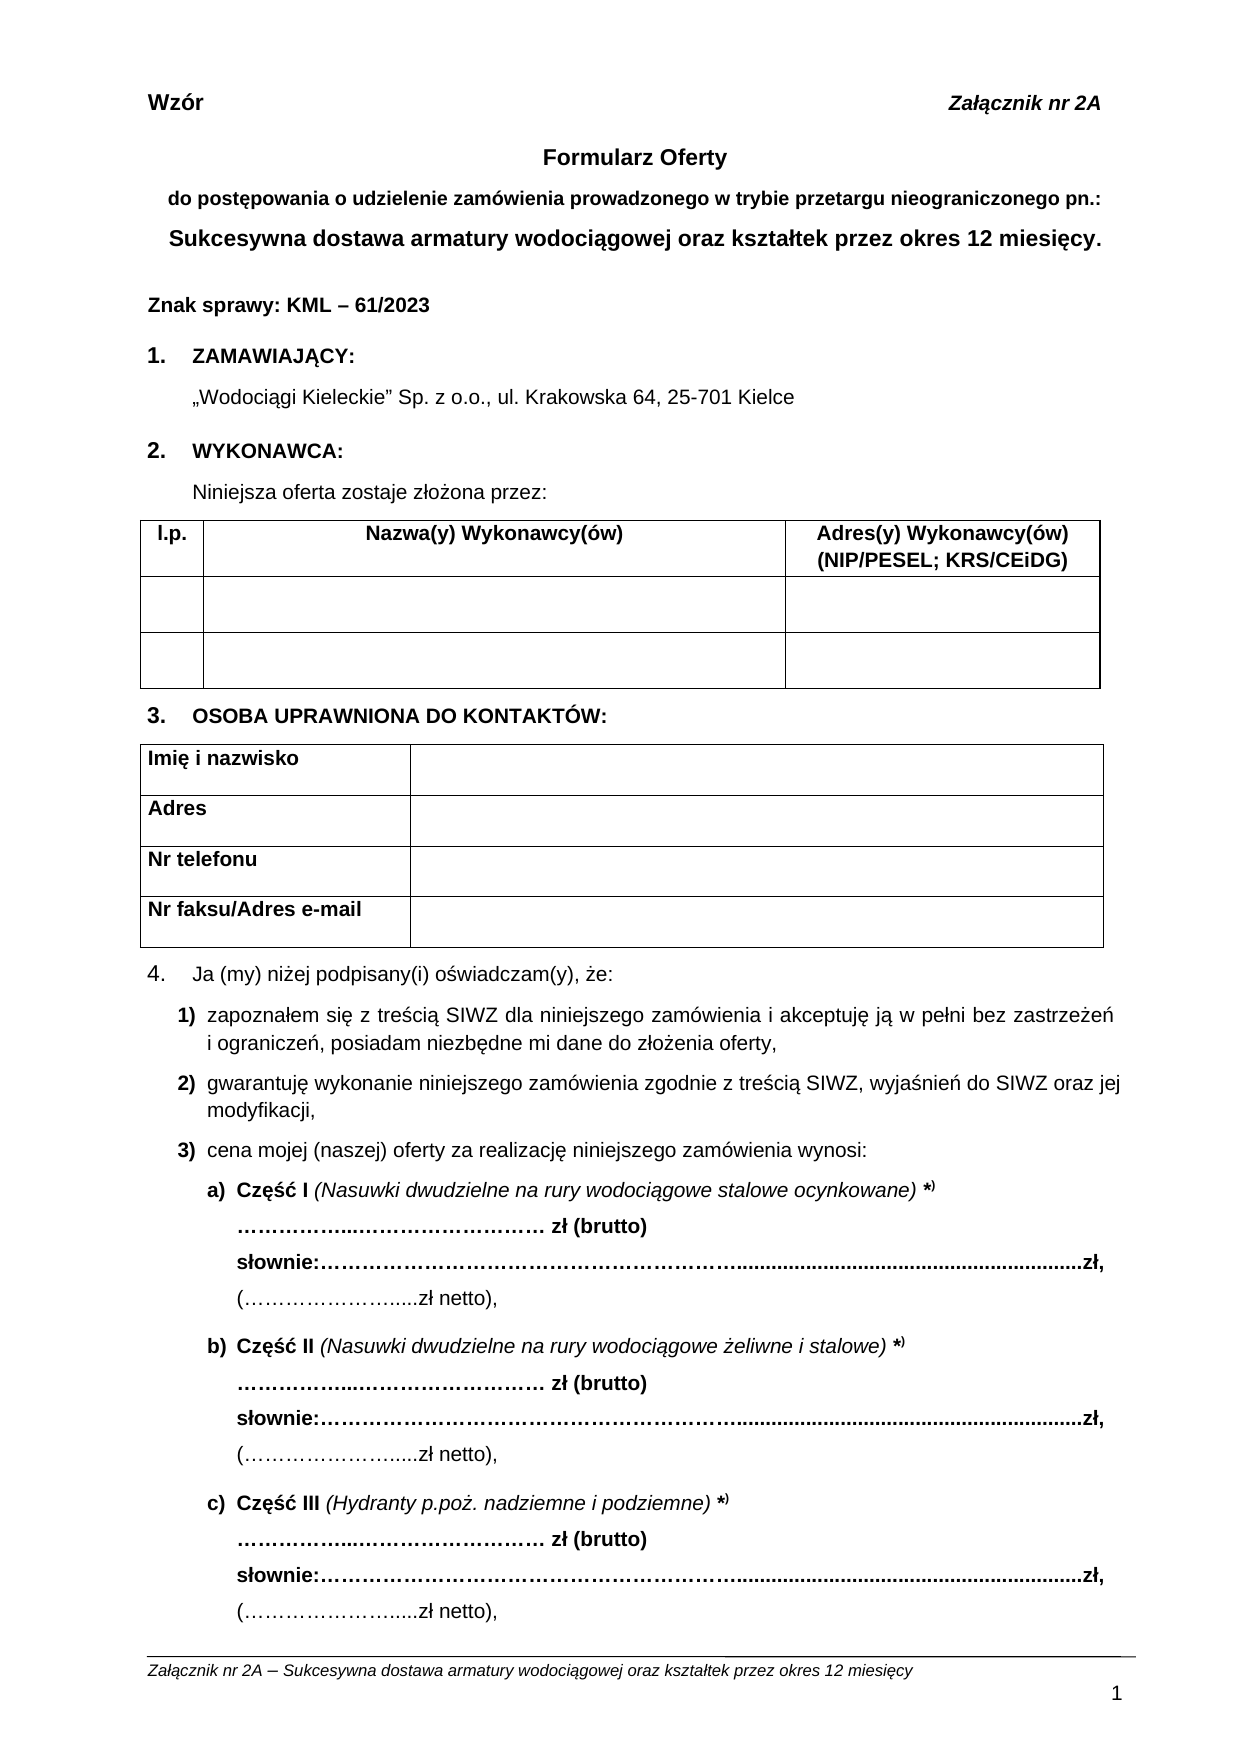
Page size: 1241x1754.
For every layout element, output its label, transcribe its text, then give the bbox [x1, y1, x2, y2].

list (………………….....zł netto), [236, 1286, 1122, 1310]
list ……………...……………………… zł (brutto) [236, 1370, 1122, 1394]
list Część II (Nasuwki dwudzielne na rury wodociągowe żeliwne i stalowe) *) [207, 1334, 1122, 1358]
list OSOBA UPRAWNIONA DO KONTAKTÓW: [147, 702, 1122, 728]
table_cell Nr telefonu [141, 847, 410, 896]
table_cell Adres [141, 796, 410, 846]
table_header Imię i nazwisko [141, 745, 410, 795]
list gwarantuję wykonanie niniejszego zamówienia zgodnie z treścią SIWZ, wyjaśnień do SIWZ oraz jej modyfikacji, [177, 1071, 1122, 1122]
list cena mojej (naszej) oferty za realizację niniejszego zamówienia wynosi: [177, 1138, 1122, 1162]
text Wzór Załącznik nr 2A [148, 89, 1122, 115]
text Formularz Oferty [148, 144, 1122, 170]
table_cell [141, 633, 203, 688]
table_cell Nr faksu/Adres e-mail [141, 897, 410, 947]
table_cell [204, 577, 785, 632]
list słownie:……………………………………………………............................................................zł, [236, 1250, 1122, 1274]
table_cell [141, 577, 203, 632]
table_cell [204, 633, 785, 688]
list Część I (Nasuwki dwudzielne na rury wodociągowe stalowe ocynkowane) *) [207, 1178, 1122, 1202]
text Znak sprawy: KML – 61/2023 [148, 293, 1122, 317]
table_cell [411, 897, 1103, 947]
text „Wodociągi Kieleckie” Sp. z o.o., ul. Krakowska 64, 25-701 Kielce [192, 384, 1122, 408]
table_cell [411, 847, 1103, 896]
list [236, 1562, 1122, 1586]
table_header [411, 745, 1103, 795]
table_cell [786, 577, 1099, 632]
list ZAMAWIAJĄCY: [147, 342, 1122, 368]
text Niniejsza oferta zostaje złożona przez: [192, 480, 1122, 504]
list (………………….....zł netto), [236, 1598, 1122, 1622]
text Sukcesywna dostawa armatury wodociągowej oraz kształtek przez okres 12 miesięcy. [148, 225, 1122, 251]
table_header Nazwa(y) Wykonawcy(ów) [204, 521, 785, 576]
list WYKONAWCA: [147, 437, 1122, 463]
list słownie:……………………………………………………............................................................zł, [236, 1406, 1122, 1430]
list Ja (my) niżej podpisany(i) oświadczam(y), że: [147, 960, 1122, 987]
list ……………...……………………… zł (brutto) [236, 1527, 1122, 1551]
list (………………….....zł netto), [236, 1442, 1122, 1466]
list ……………...……………………… zł (brutto) [236, 1214, 1122, 1238]
table_cell [786, 633, 1099, 688]
table_header l.p. [141, 521, 203, 576]
list Część III (Hydranty p.poż. nadziemne i podziemne) *) [207, 1491, 1122, 1514]
table_header Adres(y) Wykonawcy(ów) (NIP/PESEL; KRS/CEiDG) [786, 521, 1099, 576]
text do postępowania o udzielenie zamówienia prowadzonego w trybie przetargu nieograniczonego pn.: [148, 187, 1122, 209]
list zapoznałem się z treścią SIWZ dla niniejszego zamówienia i akceptuję ją w pełni bez zastrzeżeń i ograniczeń, posiadam niezbędne mi dane do złożenia oferty, [177, 1003, 1122, 1054]
table_cell [411, 796, 1103, 846]
